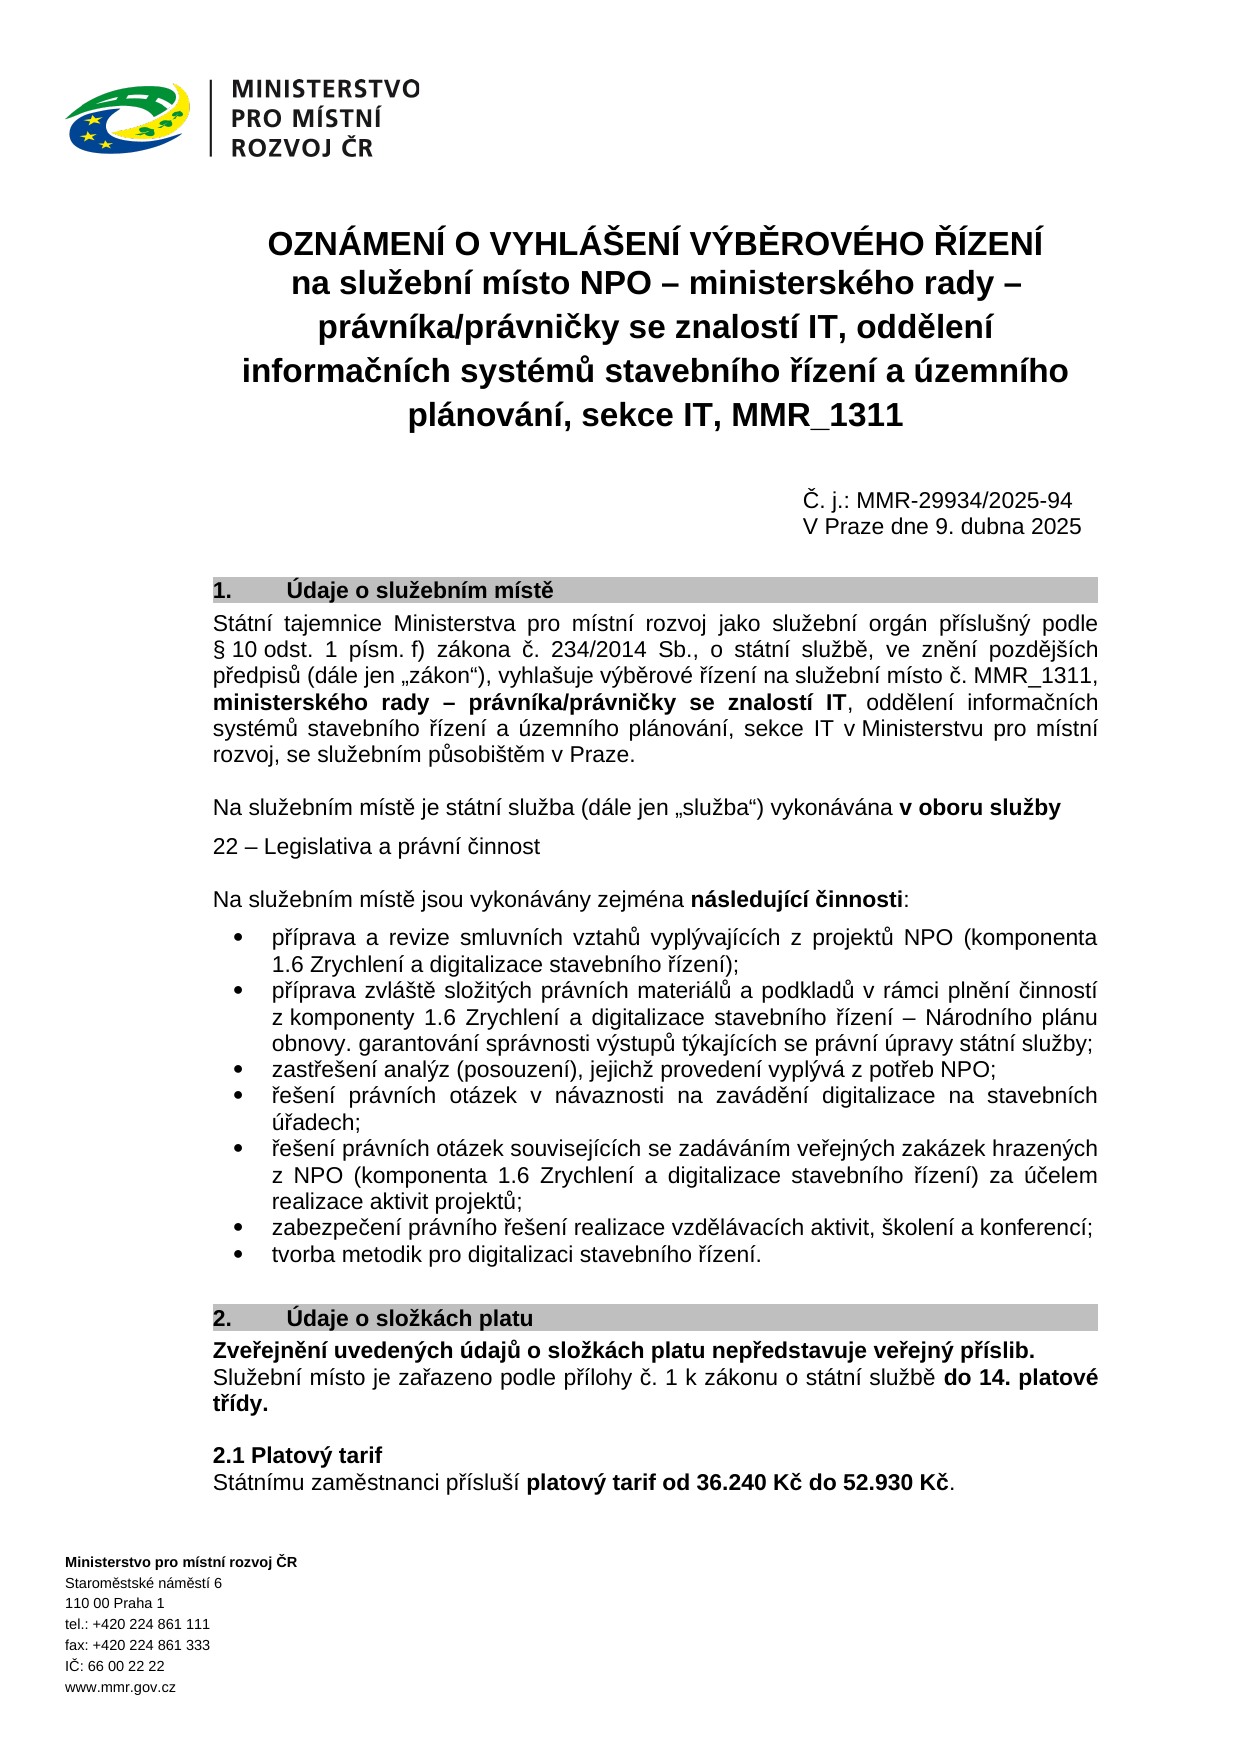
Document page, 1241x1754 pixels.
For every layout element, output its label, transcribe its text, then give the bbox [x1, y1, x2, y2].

text Č. j.: MMR-29934/2025-94 [729, 487, 1098, 513]
list tvorba metodik pro digitalizaci stavebního řízení. [234, 1241, 1098, 1267]
text Služební místo je zařazeno podle přílohy č. 1 k zákonu o státní službě do 14. platové třídy. [213, 1363, 1098, 1416]
subtitle 1. Údaje o služebním místě [213, 577, 1098, 603]
text V Praze dne 9. dubna 2025 [729, 513, 1098, 539]
list řešení právních otázek souvisejících se zadáváním veřejných zakázek hrazených z NPO (komponenta 1.6 Zrychlení a digitalizace stavebního řízení) za účelem realizace aktivit projektů; [234, 1135, 1098, 1214]
list řešení právních otázek v návaznosti na zavádění digitalizace na stavebních úřadech; [234, 1082, 1098, 1135]
text Státní tajemnice Ministerstva pro místní rozvoj jako služební orgán příslušný podle § 10 odst. 1 písm. f) zákona č. 234/2014 Sb., o státní službě, ve znění pozdějších předpisů (dále jen „zákon“), vyhlašuje výběrové řízení na služební místo č. MMR_1311, ministerského rady – právníka/právničky se znalostí IT, oddělení informačních systémů stavebního řízení a územního plánování, sekce IT v Ministerstvu pro místní rozvoj, se služebním působištěm v Praze. [213, 609, 1098, 768]
list příprava a revize smluvních vztahů vyplývajících z projektů NPO (komponenta 1.6 Zrychlení a digitalizace stavebního řízení); [234, 924, 1098, 977]
list příprava zvláště složitých právních materiálů a podkladů v rámci plnění činností z komponenty 1.6 Zrychlení a digitalizace stavebního řízení – Národního plánu obnovy. garantování správnosti výstupů týkajících se právní úpravy státní služby; [234, 977, 1098, 1056]
subtitle 2. Údaje o složkách platu [213, 1304, 1098, 1331]
picture [65, 79, 420, 157]
text Na služebním místě je státní služba (dále jen „služba“) vykonávána v oboru služby [213, 794, 1098, 820]
text Zveřejnění uvedených údajů o složkách platu nepředstavuje veřejný příslib. [213, 1337, 1098, 1363]
text na služební místo NPO – ministerského rady – právníka/právničky se znalostí IT, oddělení informačních systémů stavebního řízení a územního plánování, sekce IT, MMR_1311 [213, 263, 1098, 434]
list zabezpečení právního řešení realizace vzdělávacích aktivit, školení a konferencí; [234, 1214, 1098, 1241]
list zastřešení analýz (posouzení), jejichž provedení vyplývá z potřeb NPO; [234, 1056, 1098, 1082]
text Na služebním místě jsou vykonávány zejména následující činnosti: [213, 886, 1098, 912]
text 2.1 Platový tarif [213, 1442, 1098, 1469]
text 22 – Legislativa a právní činnost [213, 833, 1098, 859]
text Státnímu zaměstnanci přísluší platový tarif od 36.240 Kč do 52.930 Kč. [213, 1469, 1098, 1495]
text OZNÁMENÍ O VYHLÁŠENÍ VÝBĚROVÉHO ŘÍZENÍ [213, 224, 1098, 263]
